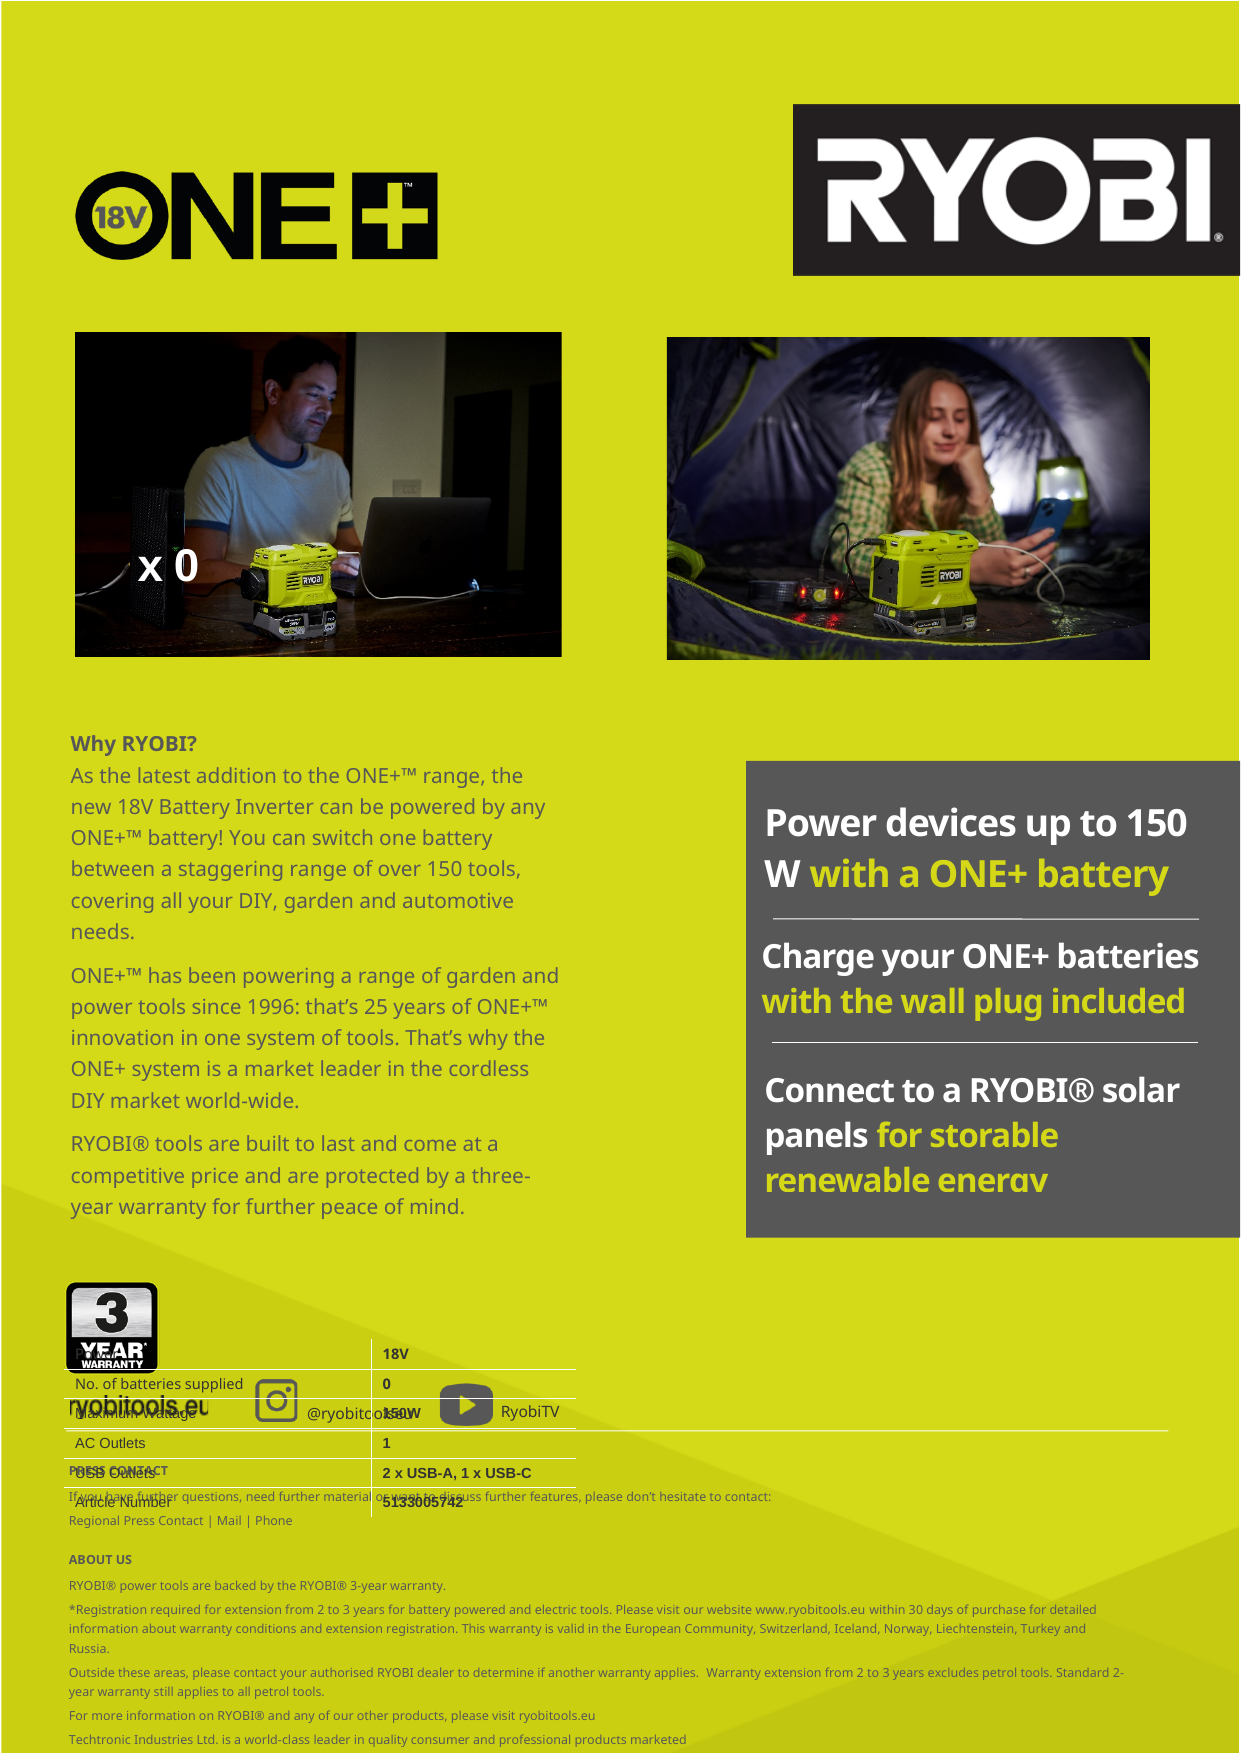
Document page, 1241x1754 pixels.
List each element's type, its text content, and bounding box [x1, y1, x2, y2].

table_cell No. of batteries supplied [64, 1370, 371, 1398]
picture [34, 1279, 184, 1375]
table_cell 150W [372, 1399, 576, 1428]
table_cell 5133005742 [372, 1488, 576, 1517]
picture [666, 337, 1150, 660]
picture [75, 332, 562, 657]
table_cell 2 x USB-A, 1 x USB-C [372, 1459, 576, 1487]
table_cell USB Outlets [64, 1459, 371, 1487]
table_cell 1 [372, 1429, 576, 1457]
table_header Power [64, 1339, 371, 1369]
picture [75, 171, 438, 260]
table_cell Maximum Wattage [64, 1399, 371, 1428]
table_cell 0 [372, 1370, 576, 1398]
table_header 18V [372, 1339, 576, 1369]
table_cell Article Number [64, 1488, 371, 1517]
picture [793, 104, 1241, 276]
table_cell AC Outlets [64, 1429, 371, 1457]
